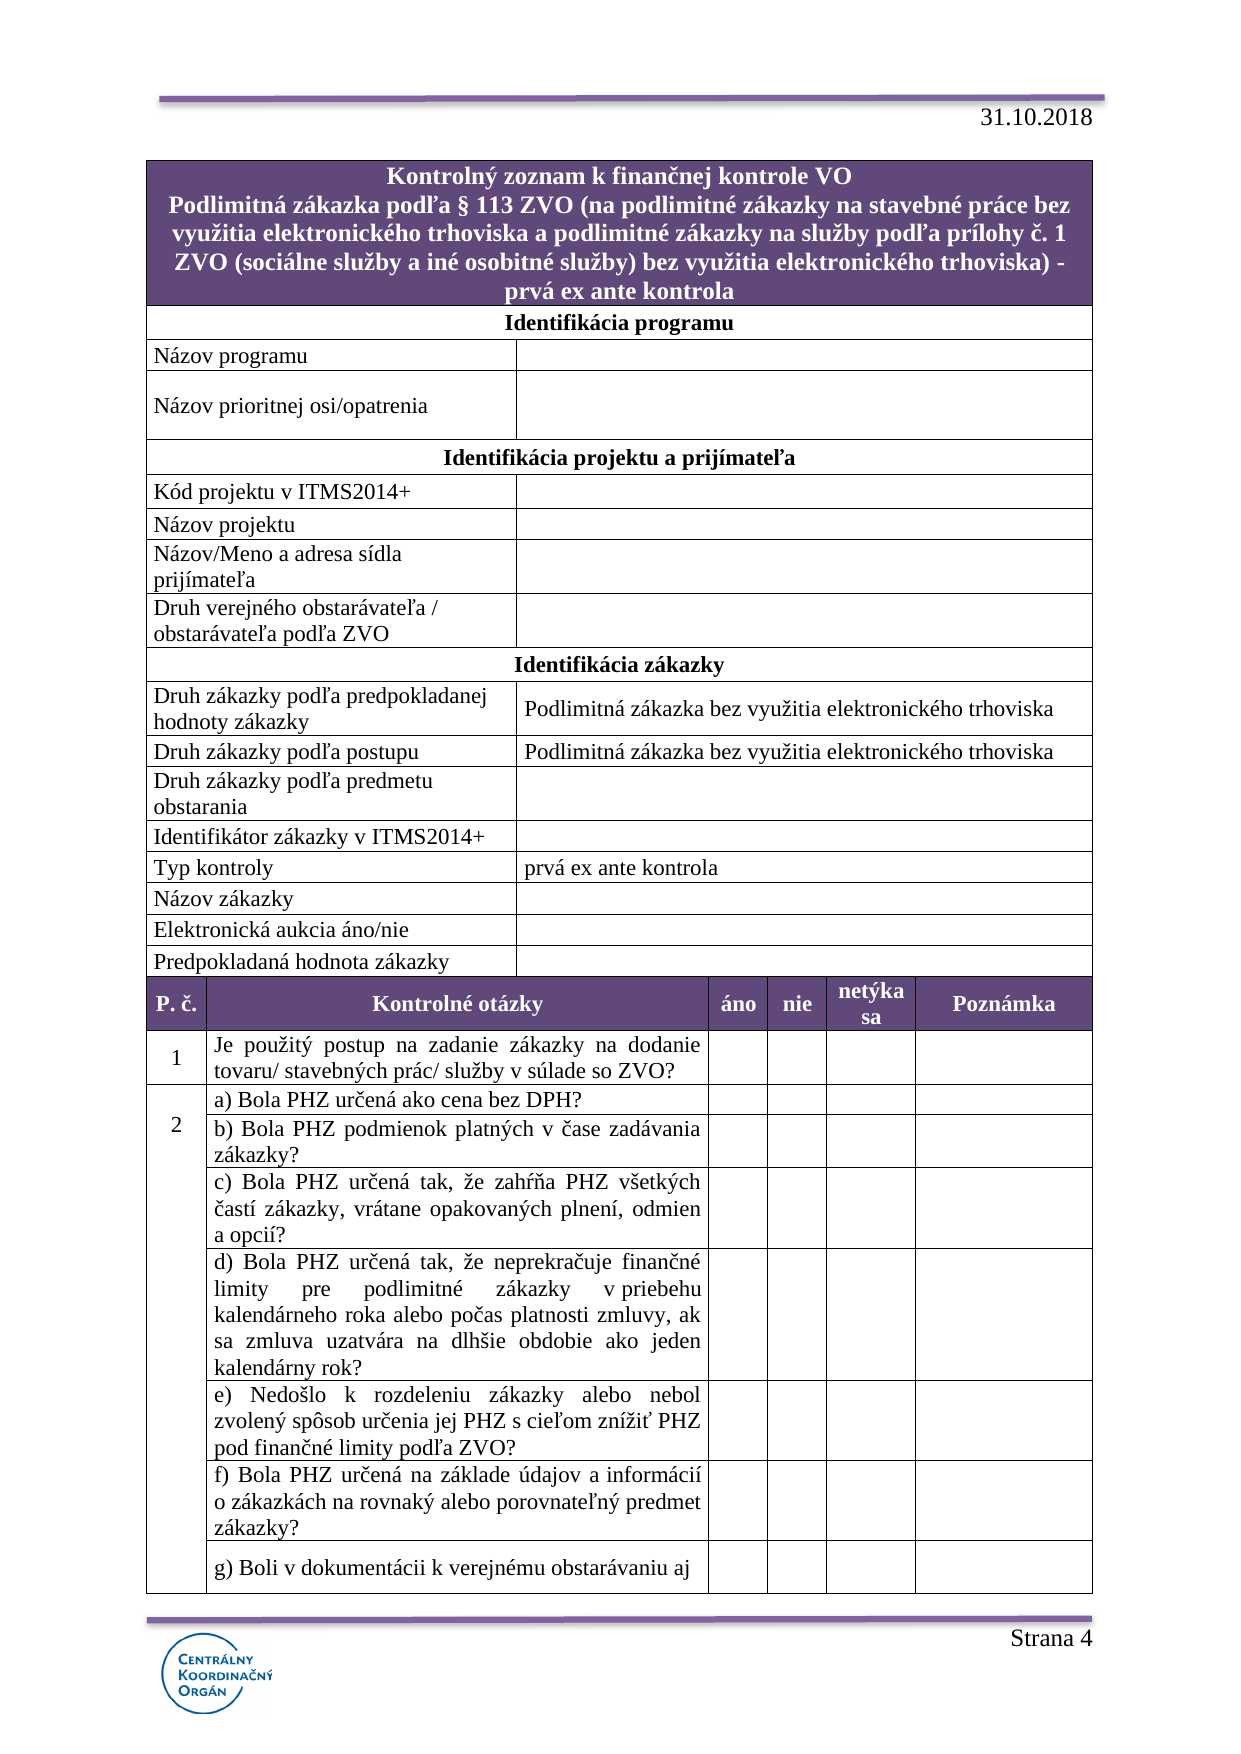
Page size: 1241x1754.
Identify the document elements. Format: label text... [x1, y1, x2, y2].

table_cell Podlimitná zákazka bez využitia elektronického trhoviska [517, 682, 1092, 735]
table_cell áno [709, 977, 767, 1030]
table_cell [768, 1115, 826, 1167]
table_cell [517, 371, 1092, 439]
table_cell [916, 1381, 1092, 1460]
table_cell [916, 1461, 1092, 1540]
table_cell [827, 1461, 915, 1540]
table_cell Identifikácia zákazky [147, 648, 1092, 681]
table_cell [517, 946, 1092, 976]
table_cell [709, 1085, 767, 1113]
table_cell Názov zákazky [147, 883, 516, 913]
table_cell [517, 340, 1092, 370]
table_cell [827, 1085, 915, 1113]
table_cell Názov prioritnej osi/opatrenia [147, 371, 516, 439]
table_cell Druh zákazky podľa predmetu obstarania [147, 767, 516, 820]
table_cell [517, 767, 1092, 820]
table_cell [517, 509, 1092, 539]
table_cell [517, 594, 1092, 647]
table_cell Druh zákazky podľa postupu [147, 736, 516, 766]
table_cell [827, 1381, 915, 1460]
table_cell b) Bola PHZ podmienok platných v čase zadávania zákazky? [207, 1115, 708, 1167]
table_cell [827, 1168, 915, 1247]
table_cell Je použitý postup na zadanie zákazky na dodanie tovaru/ stavebných prác/ služby v súlade so ZVO? [207, 1031, 708, 1083]
table_cell [709, 1031, 767, 1083]
table_cell netýka sa [827, 977, 915, 1030]
table_cell [916, 1085, 1092, 1113]
table_cell [916, 1031, 1092, 1083]
table_cell [709, 1249, 767, 1380]
table_cell P. č. [147, 977, 206, 1030]
table_header Kontrolný zoznam k finančnej kontrole VO Podlimitná zákazka podľa § 113 ZVO (na podlimitné zákazky na stavebné práce bez využitia elektronického trhoviska a podlimitné zákazky na služby podľa prílohy č. 1 ZVO (sociálne služby a iné osobitné služby) bez využitia elektronického trhoviska) - prvá ex ante kontrola [147, 161, 1092, 305]
table_cell Podlimitná zákazka bez využitia elektronického trhoviska [517, 736, 1092, 766]
table_cell [709, 1541, 767, 1593]
table_cell [517, 915, 1092, 945]
table_cell 1 [147, 1031, 206, 1083]
table_cell [768, 1461, 826, 1540]
table_cell nie [768, 977, 826, 1030]
table_cell Názov projektu [147, 509, 516, 539]
table_cell [916, 1168, 1092, 1247]
table_cell prvá ex ante kontrola [517, 852, 1092, 882]
table_cell Druh zákazky podľa predpokladanej hodnoty zákazky [147, 682, 516, 735]
table_cell [768, 1168, 826, 1247]
table_cell [768, 1085, 826, 1113]
table_cell Názov/Meno a adresa sídla prijímateľa [147, 540, 516, 593]
table_cell [916, 1115, 1092, 1167]
table_cell [827, 1115, 915, 1167]
table_cell Druh verejného obstarávateľa / obstarávateľa podľa ZVO [147, 594, 516, 647]
table_cell Identifikácia projektu a prijímateľa [147, 440, 1092, 473]
table_cell [768, 1381, 826, 1460]
table_cell [827, 1249, 915, 1380]
table_cell [827, 1541, 915, 1593]
table_cell Typ kontroly [147, 852, 516, 882]
table_cell [916, 1249, 1092, 1380]
table_cell f) Bola PHZ určená na základe údajov a informácií o zákazkách na rovnaký alebo porovnateľný predmet zákazky? [207, 1461, 708, 1540]
table_cell [768, 1541, 826, 1593]
table_cell [768, 1031, 826, 1083]
table_cell [709, 1168, 767, 1247]
table_cell e) Nedošlo k rozdeleniu zákazky alebo nebol zvolený spôsob určenia jej PHZ s cieľom znížiť PHZ pod finančné limity podľa ZVO? [207, 1381, 708, 1460]
table_cell Kontrolné otázky [207, 977, 708, 1030]
table_cell Poznámka [916, 977, 1092, 1030]
table_cell 2 [147, 1085, 206, 1593]
table_cell [517, 475, 1092, 508]
table_cell Identifikátor zákazky v ITMS2014+ [147, 821, 516, 851]
table_cell [517, 883, 1092, 913]
table_cell Názov programu [147, 340, 516, 370]
table_cell [517, 821, 1092, 851]
table_cell [517, 540, 1092, 593]
table_cell Elektronická aukcia áno/nie [147, 915, 516, 945]
table_cell [709, 1461, 767, 1540]
picture [159, 1631, 272, 1713]
table_cell [709, 1381, 767, 1460]
table_cell [709, 1115, 767, 1167]
table_cell [827, 1031, 915, 1083]
table_cell [916, 1541, 1092, 1593]
table_cell d) Bola PHZ určená tak, že neprekračuje finančné limity pre podlimitné zákazky v priebehu kalendárneho roka alebo počas platnosti zmluvy, ak sa zmluva uzatvára na dlhšie obdobie ako jeden kalendárny rok? [207, 1249, 708, 1380]
table_cell Identifikácia programu [147, 306, 1092, 339]
table_cell Predpokladaná hodnota zákazky [147, 946, 516, 976]
table_cell c) Bola PHZ určená tak, že zahŕňa PHZ všetkých častí zákazky, vrátane opakovaných plnení, odmien a opcií? [207, 1168, 708, 1247]
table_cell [207, 1541, 708, 1593]
table_cell [768, 1249, 826, 1380]
table_cell Kód projektu v ITMS2014+ [147, 475, 516, 508]
table_cell a) Bola PHZ určená ako cena bez DPH? [207, 1085, 708, 1113]
